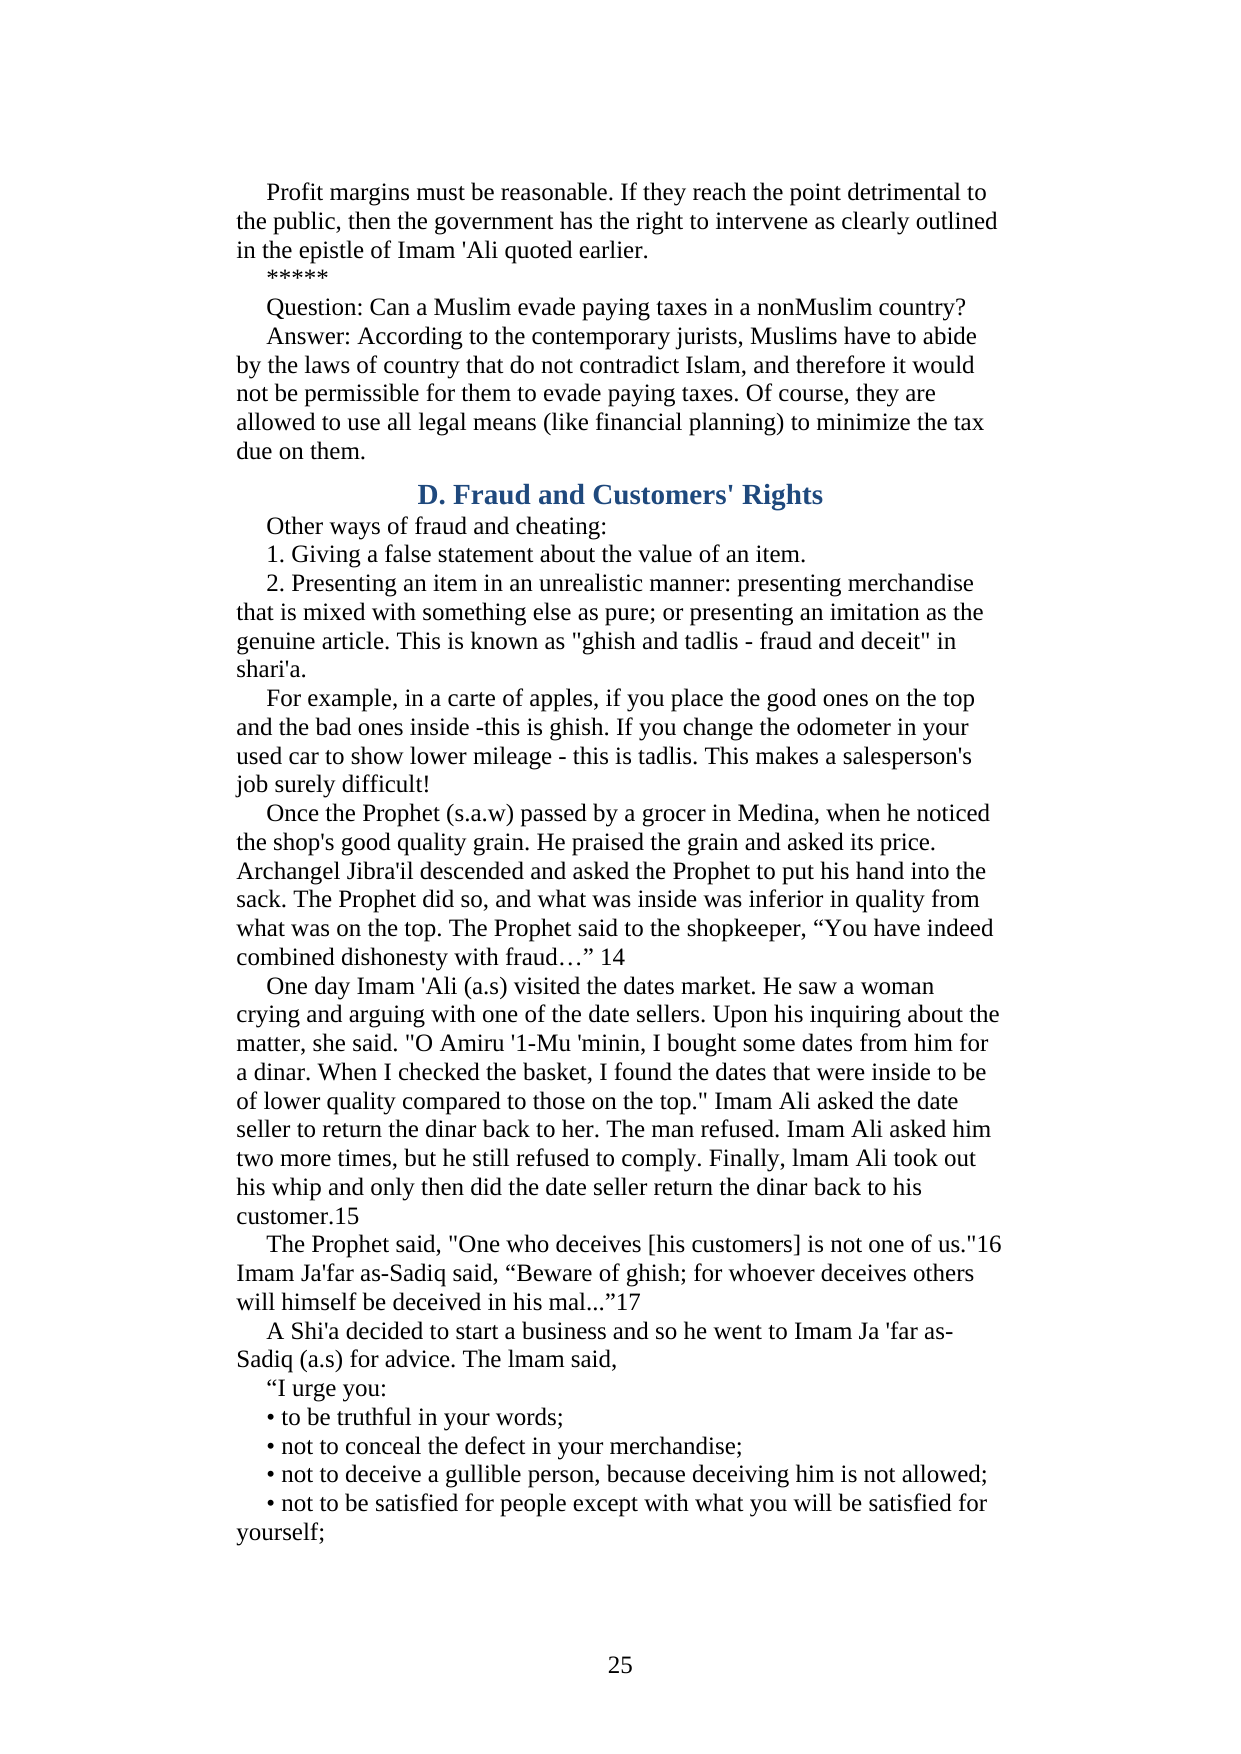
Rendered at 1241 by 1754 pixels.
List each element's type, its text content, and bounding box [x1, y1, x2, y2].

text 2. Presenting an item in an unrealistic manner: presenting merchandise that is mixed with something else as pure; or presenting an imitation as the genuine article. This is known as "ghish and tadlis - fraud and deceit" in shari'a. [236, 568, 1004, 683]
text Profit margins must be reasonable. If they reach the point detrimental to the public, then the government has the right to intervene as clearly outlined in the epistle of Imam 'Ali quoted earlier. [236, 177, 1004, 263]
text 1. Giving a false statement about the value of an item. [236, 539, 1004, 568]
text “I urge you: [236, 1373, 1004, 1402]
text Once the Prophet (s.a.w) passed by a grocer in Medina, when he noticed the shop's good quality grain. He praised the grain and asked its price. Archangel Jibra'il descended and asked the Prophet to put his hand into the sack. The Prophet did so, and what was inside was inferior in quality from what was on the top. The Prophet said to the shopkeeper, “You have indeed combined dishonesty with fraud…” 14 [236, 798, 1004, 971]
text • not to deceive a gullible person, because deceiving him is not allowed; [236, 1459, 1004, 1488]
text Other ways of fraud and cheating: [236, 511, 1004, 539]
text • not to be satisfied for people except with what you will be satisfied for yourself; [236, 1488, 1004, 1546]
text For example, in a carte of apples, if you place the good ones on the top and the bad ones inside -this is ghish. If you change the odometer in your used car to show lower mileage - this is tadlis. This makes a salesperson's job surely difficult! [236, 683, 1004, 798]
subtitle D. Fraud and Customers' Rights [236, 477, 1004, 511]
text • not to conceal the defect in your merchandise; [236, 1431, 1004, 1459]
text Question: Can a Muslim evade paying taxes in a non­Muslim country? [236, 292, 1004, 321]
text A Shi'a decided to start a business and so he went to Imam Ja 'far as-Sadiq (a.s) for advice. The lmam said, [236, 1316, 1004, 1373]
text Answer: According to the contemporary jurists, Muslims have to abide by the laws of country that do not contradict Islam, and therefore it would not be permissible for them to evade paying taxes. Of course, they are allowed to use all legal means (like financial planning) to minimize the tax due on them. [236, 321, 1004, 465]
text One day Imam 'Ali (a.s) visited the dates market. He saw a woman crying and arguing with one of the date sellers. Upon his inquiring about the matter, she said. "O Amiru '1-Mu 'minin, I bought some dates from him for a dinar. When I checked the basket, I found the dates that were inside to be of lower quality compared to those on the top." Imam Ali asked the date seller to return the dinar back to her. The man refused. Imam Ali asked him two more times, but he still refused to comply. Finally, lmam Ali took out his whip and only then did the date seller return the dinar back to his customer.15 [236, 971, 1004, 1229]
text ***** [236, 263, 1004, 292]
text The Prophet said, "One who deceives [his customers] is not one of us."16 Imam Ja'far as-Sadiq said, “Beware of ghish; for whoever deceives others will himself be deceived in his mal...”17 [236, 1229, 1004, 1316]
text • to be truthful in your words; [236, 1402, 1004, 1431]
